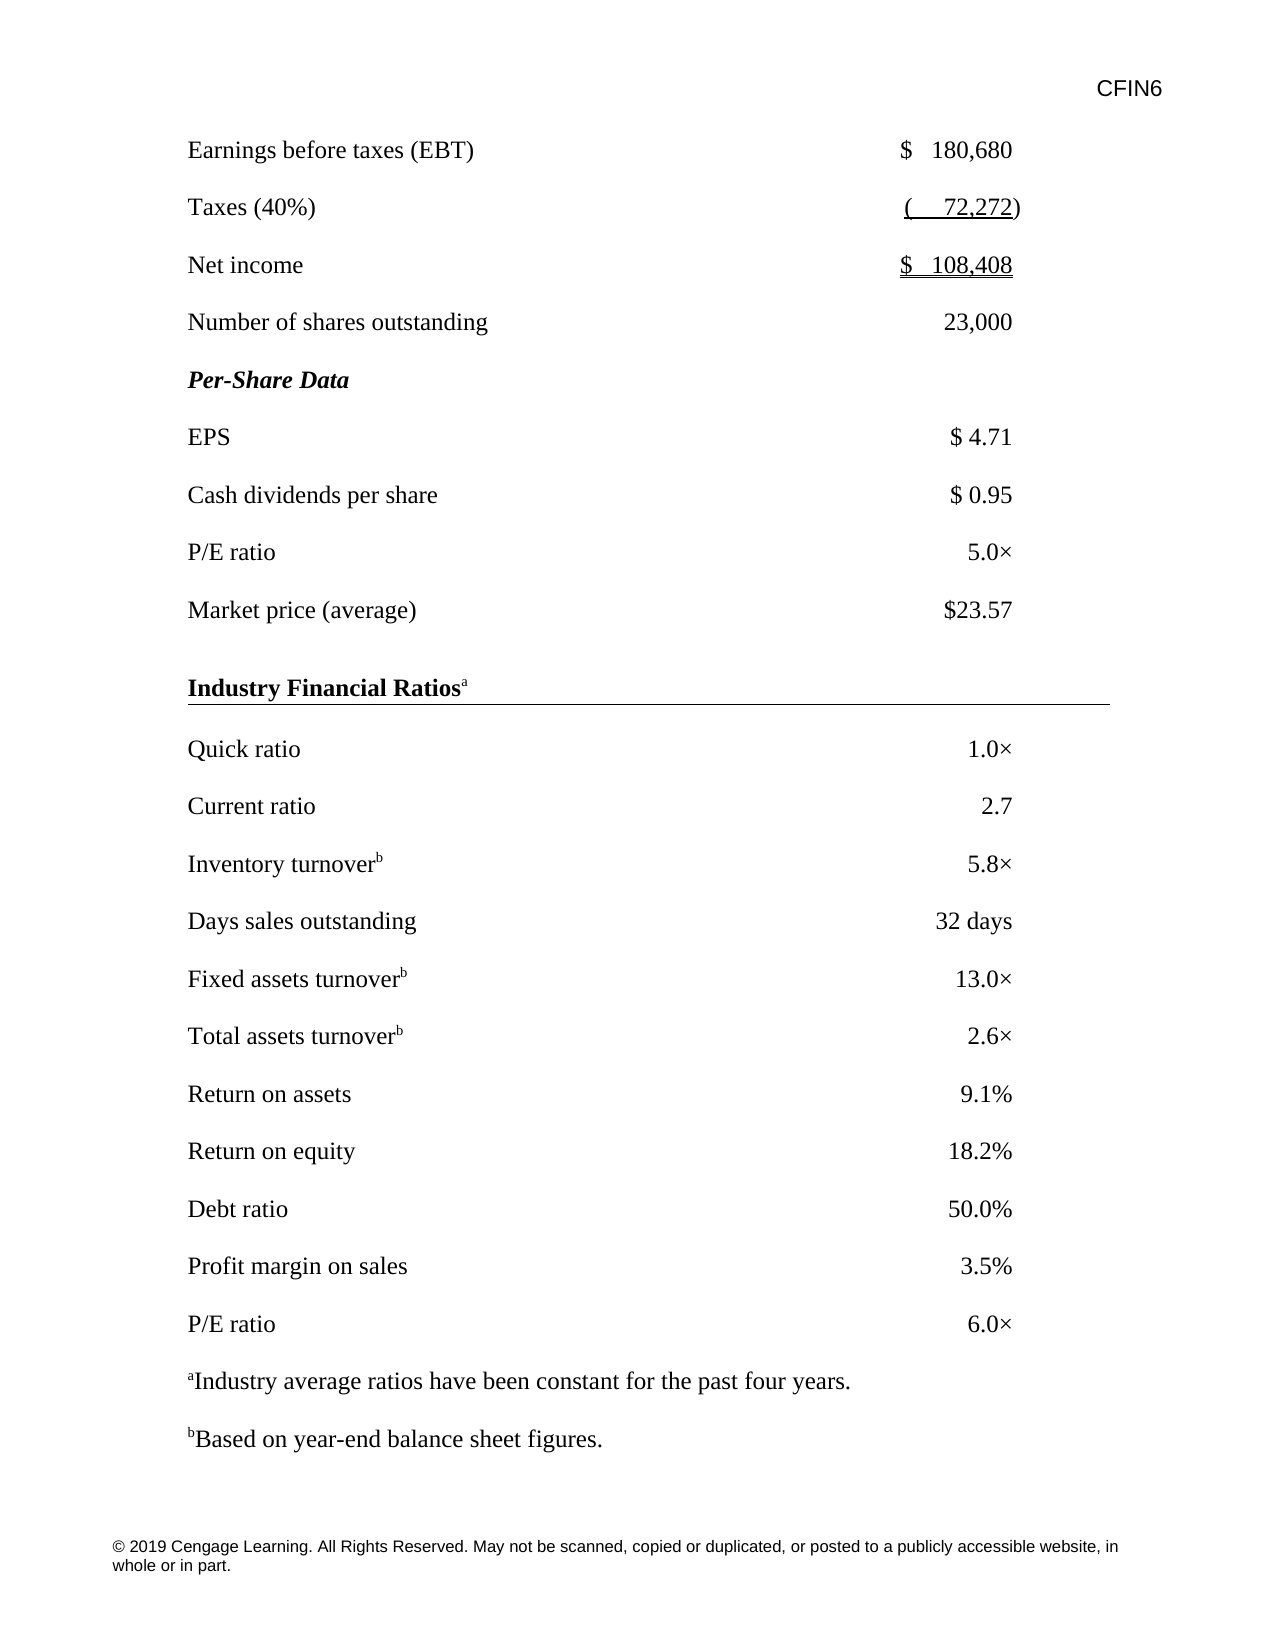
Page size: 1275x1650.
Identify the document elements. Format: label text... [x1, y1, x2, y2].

text Return on assets 9.1% [187, 1079, 1162, 1108]
text Industry Financial Ratiosa [187, 673, 1110, 705]
text Days sales outstanding 32 days [187, 906, 1162, 935]
text Market price (average) $23.57 [187, 595, 1162, 624]
text P/E ratio 6.0× [187, 1309, 1162, 1338]
text Debt ratio 50.0% [187, 1194, 1162, 1223]
text Return on equity 18.2% [187, 1136, 1162, 1165]
text P/E ratio 5.0× [187, 537, 1162, 566]
text Profit margin on sales 3.5% [187, 1251, 1162, 1280]
text aIndustry average ratios have been constant for the past four years. [187, 1366, 1162, 1395]
text Fixed assets turnoverb 13.0× [187, 964, 1162, 993]
text Current ratio 2.7 [187, 791, 1162, 820]
text EPS $ 4.71 [187, 422, 1162, 451]
text Per-Share Data [187, 365, 1162, 394]
text bBased on year-end balance sheet figures. [187, 1424, 1162, 1453]
text Quick ratio 1.0× [187, 734, 1162, 763]
text Number of shares outstanding 23,000 [187, 307, 1162, 336]
text Taxes (40%) ( 72,272) [187, 192, 1162, 221]
text Net income $ 108,408 [187, 250, 1162, 279]
text Earnings before taxes (EBT) $ 180,680 [187, 135, 1162, 164]
text Total assets turnoverb 2.6× [187, 1021, 1162, 1050]
text Inventory turnoverb 5.8× [187, 849, 1162, 878]
text Cash dividends per share $ 0.95 [187, 480, 1162, 509]
